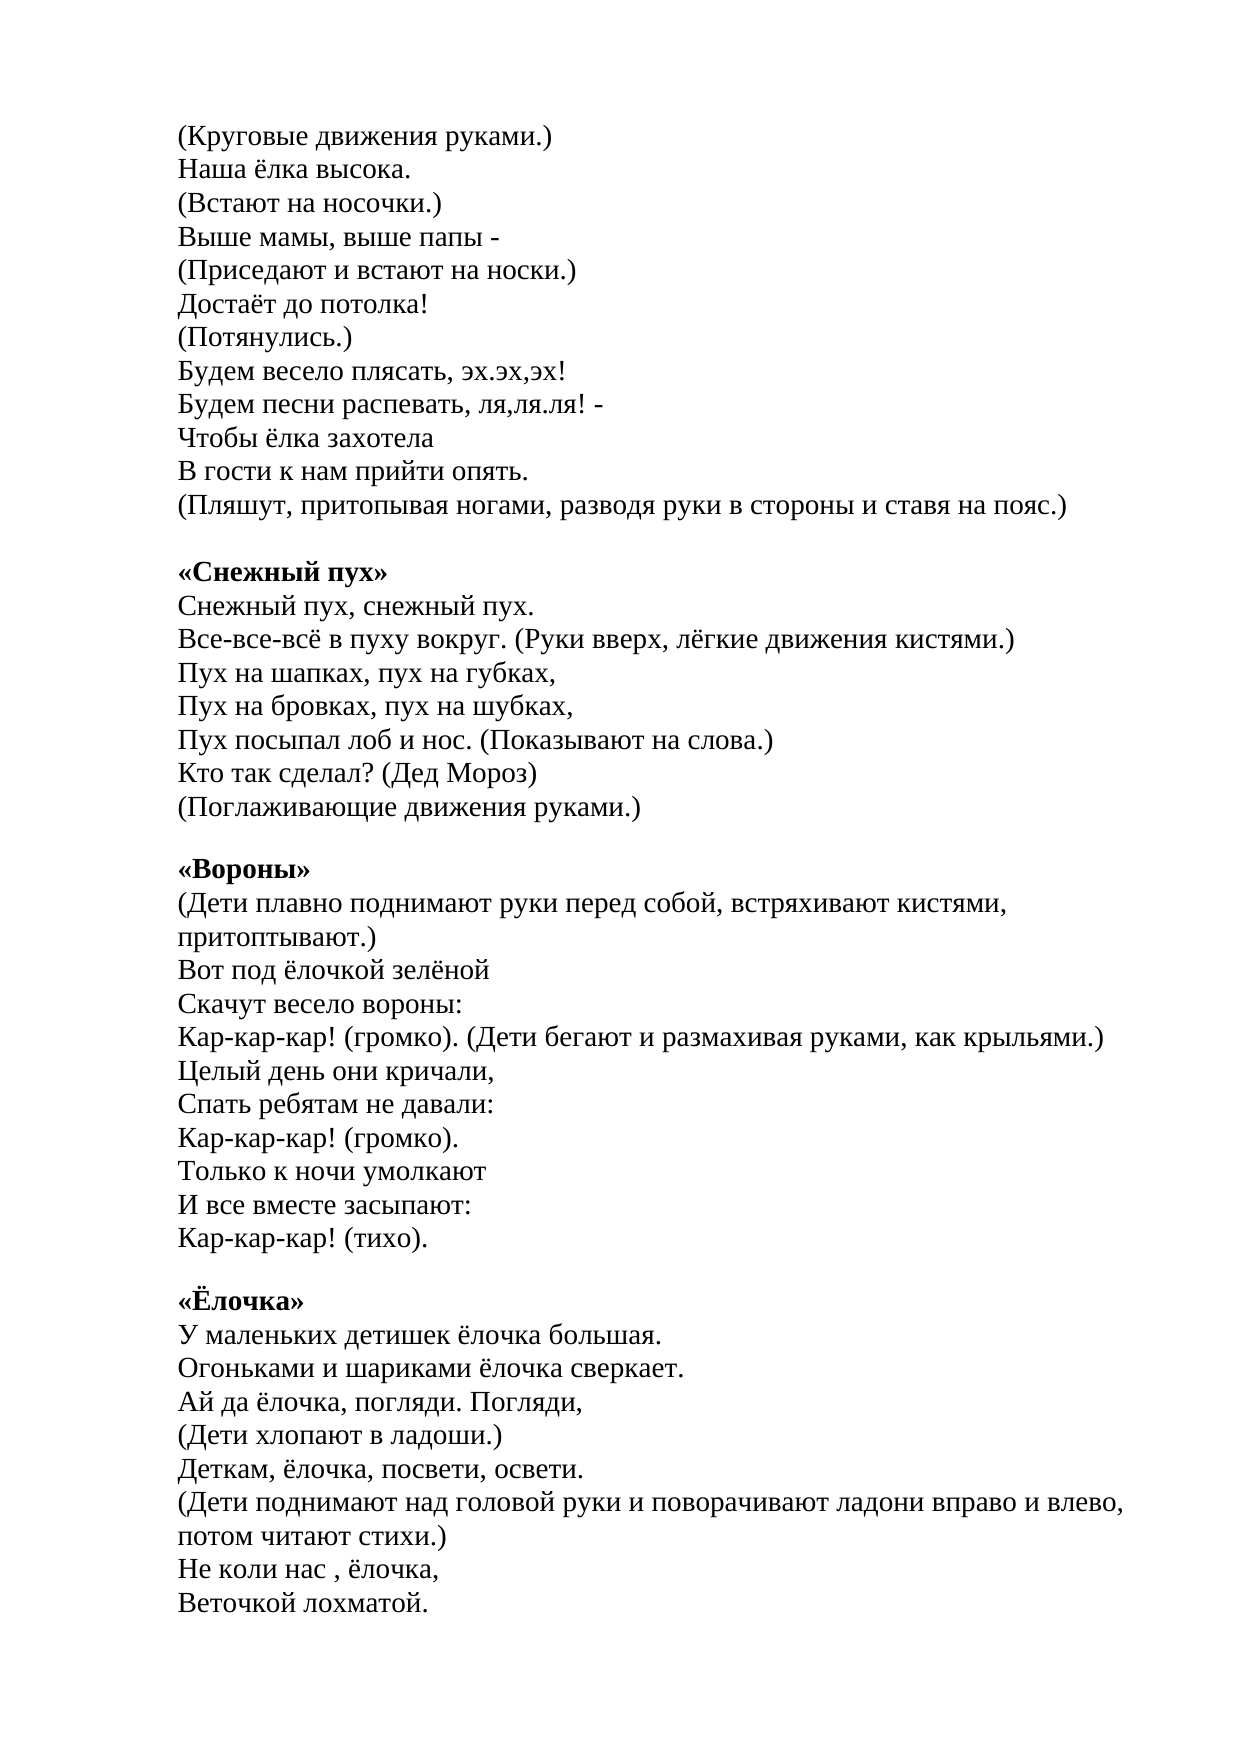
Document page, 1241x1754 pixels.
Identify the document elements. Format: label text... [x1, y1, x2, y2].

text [177, 1283, 1152, 1619]
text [177, 118, 1152, 822]
text «Вороны» (Дети плавно поднимают руки перед собой, встряхивают кистями, притоптывают.) Вот под ёлочкой зелёной Скачут весело вороны: Кар-кар-кар! (громко). (Дети бегают и размахивая руками, как крыльями.) Целый день они кричали, Спать ребятам не давали: Кар-кар-кар! (громко). Только к ночи умолкают И все вместе засыпают: Кар-кар-кар! (тихо). [177, 852, 1152, 1254]
